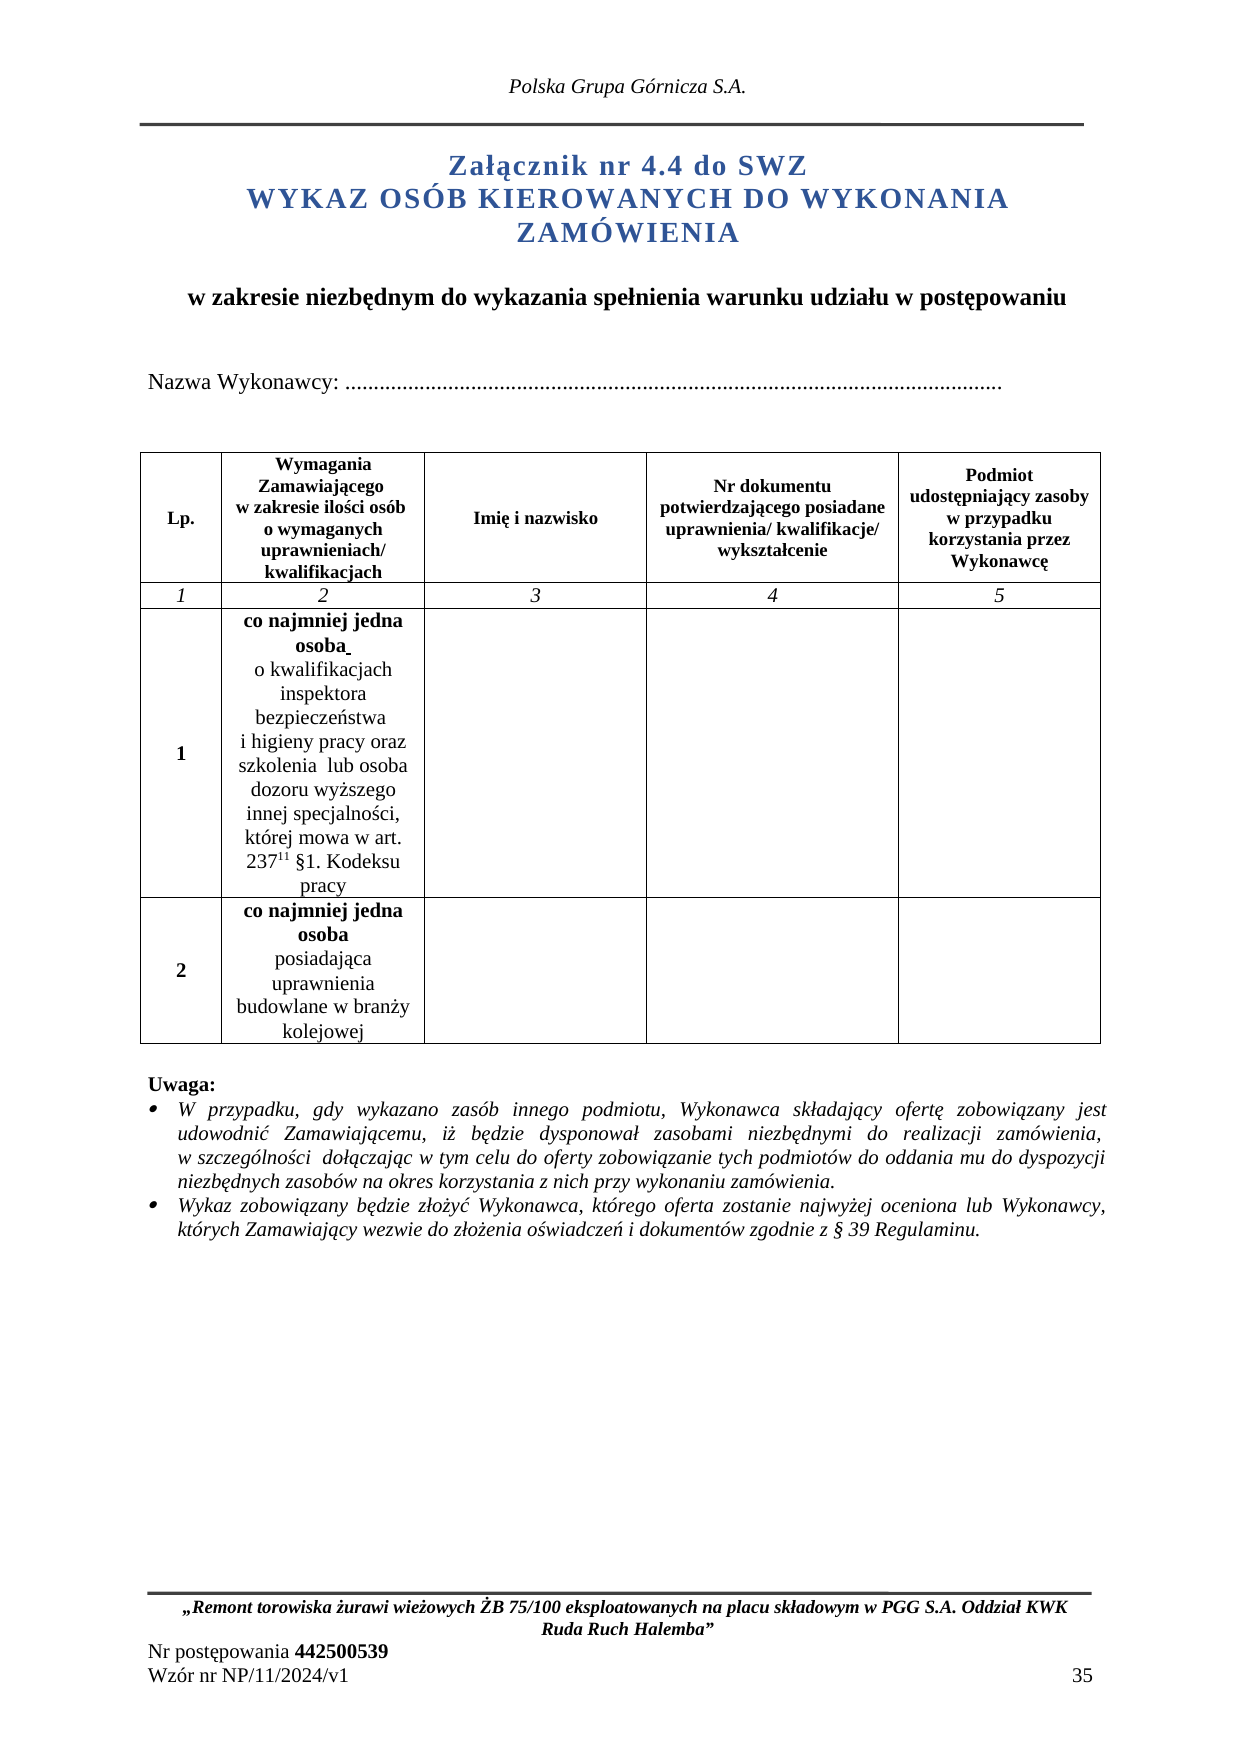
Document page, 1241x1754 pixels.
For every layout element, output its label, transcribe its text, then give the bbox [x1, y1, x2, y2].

table_header Podmiot udostępniający zasoby w przypadku korzystania przez Wykonawcę [899, 453, 1100, 582]
text Załącznik nr 4.4 do SWZ [148, 148, 1107, 181]
text w zakresie niezbędnym do wykazania spełnienia warunku udziału w postępowaniu [148, 282, 1107, 311]
table_header Nr dokumentu potwierdzającego posiadane uprawnienia/ kwalifikacje/ wykształcenie [647, 453, 898, 582]
table_cell [899, 609, 1100, 897]
text Nazwa Wykonawcy: ................................................................................................................... [148, 368, 1107, 394]
text Uwaga: [148, 1072, 1107, 1096]
table_cell co najmniej jedna osoba posiadająca uprawnienia budowlane w branży kolejowej [222, 898, 424, 1043]
table_header Imię i nazwisko [425, 453, 646, 582]
table_cell 2 [141, 898, 221, 1043]
table_cell 1 [141, 583, 221, 607]
table_cell [899, 898, 1100, 1043]
table_cell 4 [647, 583, 898, 607]
table_cell [425, 609, 646, 897]
table_cell 1 [141, 609, 221, 897]
text WYKAZ OSÓB KIEROWANYCH DO WYKONANIA ZAMÓWIENIA [148, 181, 1107, 248]
list Wykaz zobowiązany będzie złożyć Wykonawca, którego oferta zostanie najwyżej oceniona lub Wykonawcy, których Zamawiający wezwie do złożenia oświadczeń i dokumentów zgodnie z § 39 Regulaminu. [148, 1193, 1107, 1241]
table_cell co najmniej jedna osoba o kwalifikacjach inspektora bezpieczeństwa i higieny pracy oraz szkolenia lub osoba dozoru wyższego innej specjalności, której mowa w art. 23711 §1. Kodeksu pracy [222, 609, 424, 897]
table_header Wymagania Zamawiającego w zakresie ilości osób o wymaganych uprawnieniach/ kwalifikacjach [222, 453, 424, 582]
table_cell [647, 898, 898, 1043]
table_cell [647, 609, 898, 897]
table_cell [425, 898, 646, 1043]
table_cell 3 [425, 583, 646, 607]
table_header Lp. [141, 453, 221, 582]
table_cell 2 [222, 583, 424, 607]
table_cell 5 [899, 583, 1100, 607]
list W przypadku, gdy wykazano zasób innego podmiotu, Wykonawca składający ofertę zobowiązany jest udowodnić Zamawiającemu, iż będzie dysponował zasobami niezbędnymi do realizacji zamówienia, w szczególności dołączając w tym celu do oferty zobowiązanie tych podmiotów do oddania mu do dyspozycji niezbędnych zasobów na okres korzystania z nich przy wykonaniu zamówienia. [148, 1096, 1107, 1193]
